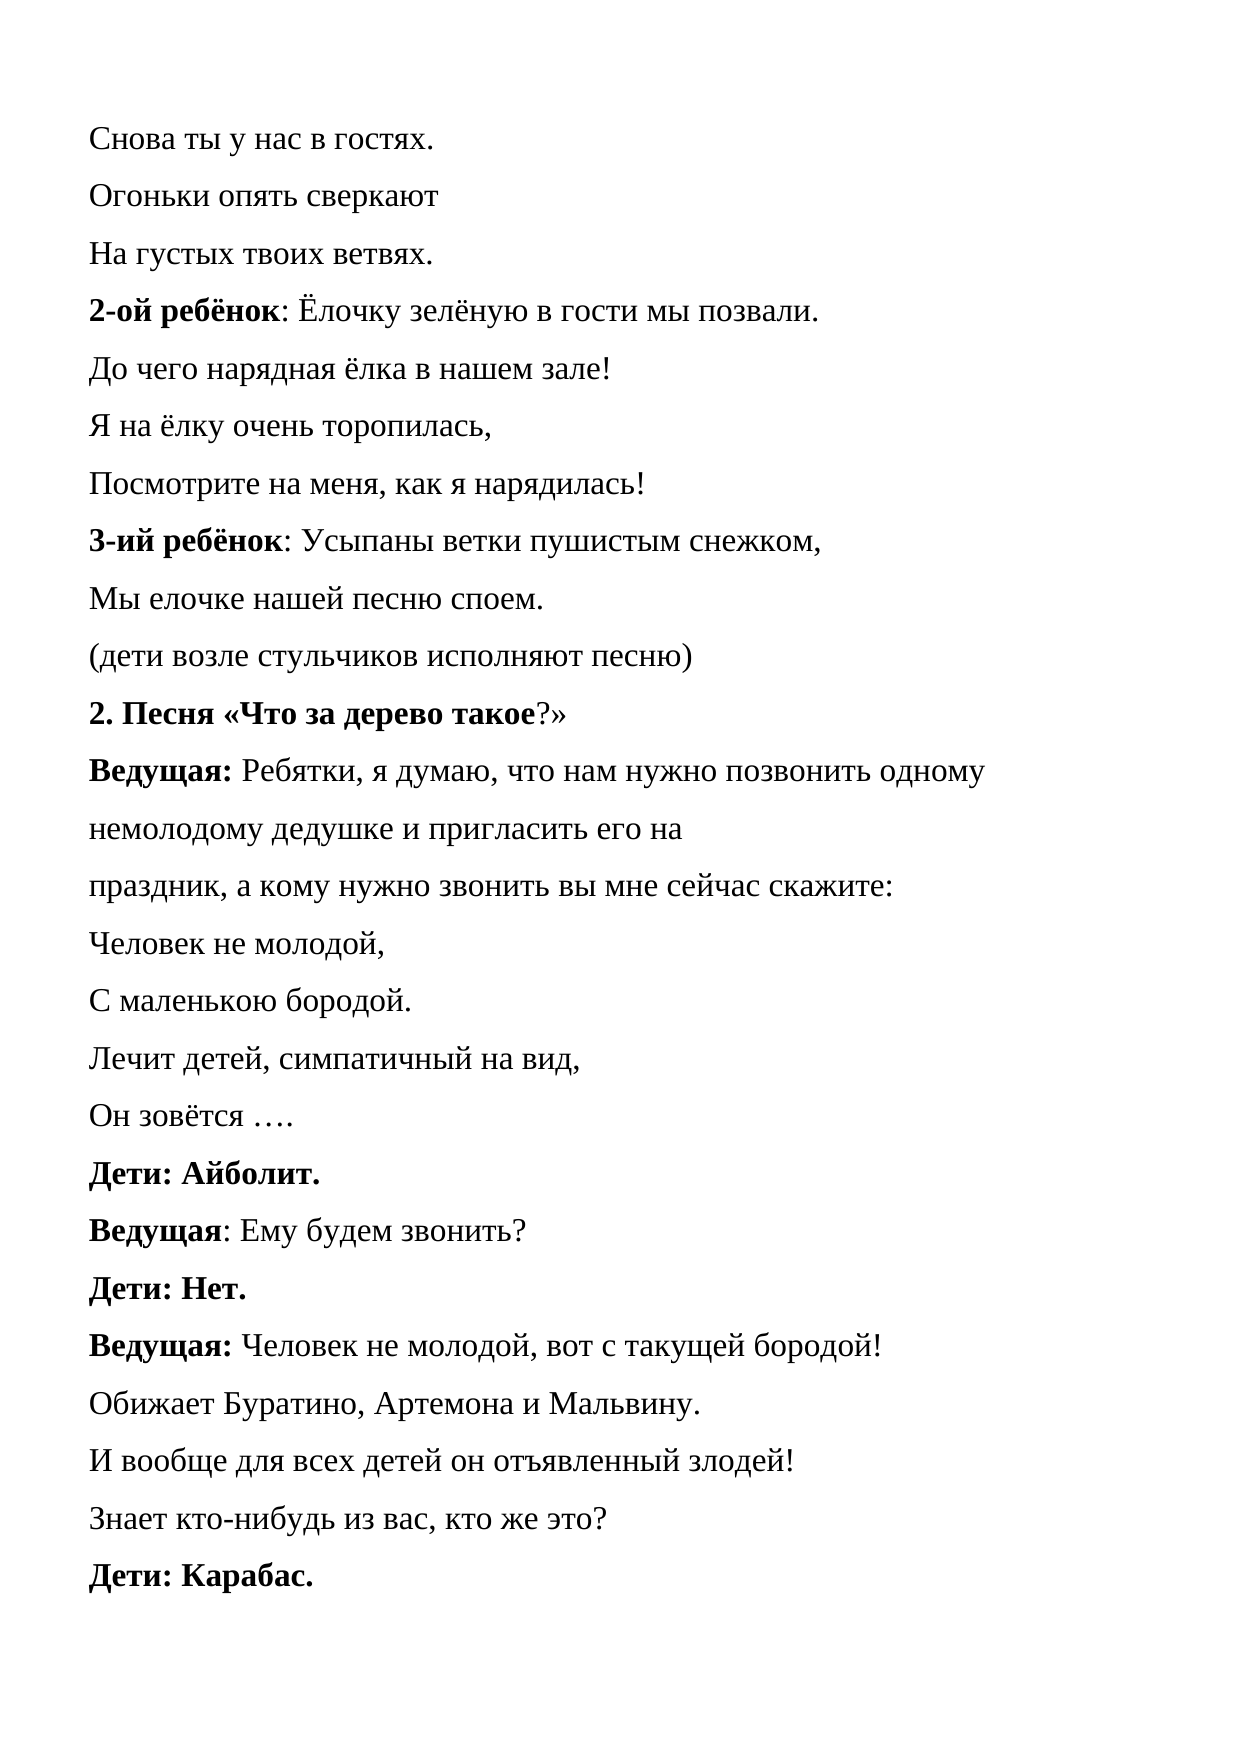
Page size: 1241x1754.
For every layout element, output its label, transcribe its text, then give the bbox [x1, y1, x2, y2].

text Огоньки опять сверкают [88, 176, 1152, 214]
text Человек не молодой, [88, 923, 1152, 961]
text Я на ёлку очень торопилась, [88, 406, 1152, 444]
text 3-ий ребёнок: Усыпаны ветки пушистым снежком, [88, 521, 1152, 559]
text Посмотрите на меня, как я нарядилась! [88, 463, 1152, 501]
text Обижает Буратино, Артемона и Мальвину. [88, 1383, 1152, 1421]
text Ведущая: Ребятки, я думаю, что нам нужно позвонить одному немолодому дедушке и пригласить его на [88, 751, 1152, 846]
text Ведущая: Ему будем звонить? [88, 1211, 1152, 1249]
text Лечит детей, симпатичный на вид, [88, 1038, 1152, 1076]
text (дети возле стульчиков исполняют песню) [88, 636, 1152, 674]
text Дети: Айболит. [88, 1153, 1152, 1191]
text Снова ты у нас в гостях. [88, 118, 1152, 156]
text Дети: Карабас. [88, 1556, 1152, 1594]
text Мы елочке нашей песню споем. [88, 578, 1152, 616]
text 2-ой ребёнок: Ёлочку зелёную в гости мы позвали. [88, 291, 1152, 329]
text Он зовётся …. [88, 1096, 1152, 1134]
text 2. Песня «Что за дерево такое?» [88, 693, 1152, 731]
text праздник, а кому нужно звонить вы мне сейчас скажите: [88, 866, 1152, 904]
text На густых твоих ветвях. [88, 233, 1152, 271]
text Ведущая: Человек не молодой, вот с такущей бородой! [88, 1326, 1152, 1364]
text До чего нарядная ёлка в нашем зале! [88, 348, 1152, 386]
text И вообще для всех детей он отъявленный злодей! [88, 1441, 1152, 1479]
text Знает кто-нибудь из вас, кто же это? [88, 1498, 1152, 1536]
text С маленькою бородой. [88, 981, 1152, 1019]
text Дети: Нет. [88, 1268, 1152, 1306]
